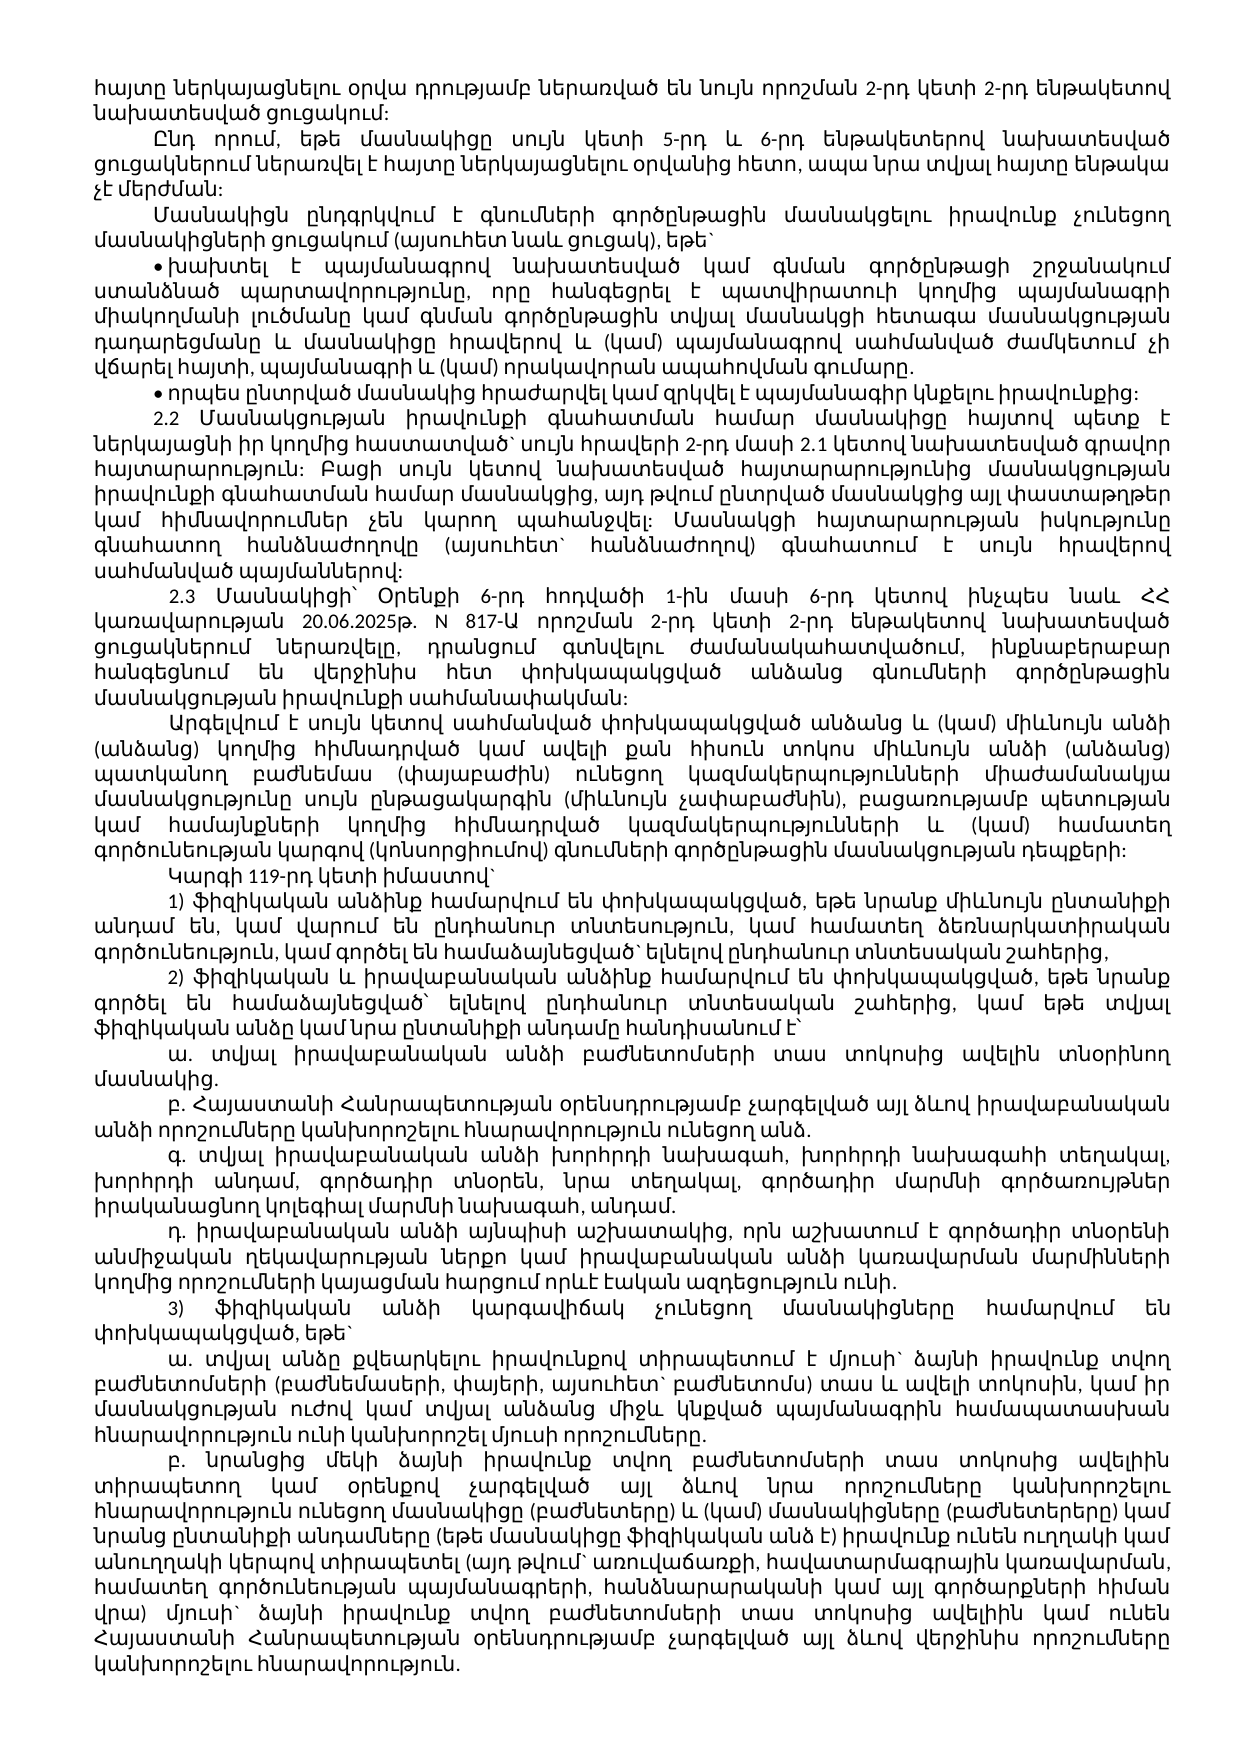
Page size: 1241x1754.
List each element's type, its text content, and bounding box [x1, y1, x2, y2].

text Կարգի 119-րդ կետի իմաստով` [94, 863, 1171, 888]
text 3) ֆիզիկական անձի կարգավիճակ չունեցող մասնակիցները համարվում են փոխկապակցված, եթե` [94, 1295, 1171, 1346]
text 1) ֆիզիկական անձինք համարվում են փոխկապակցված, եթե նրանք միևնույն ընտանիքի անդամ են, կամ վարում են ընդհանուր տնտեսություն, կամ համատեղ ձեռնարկատիրական գործունեություն, կամ գործել են համաձայնեցված` ելնելով ընդհանուր տնտեսական շահերից, [94, 888, 1171, 964]
text Ընդ որում, եթե մասնակիցը սույն կետի 5-րդ և 6-րդ ենթակետերով նախատեսված ցուցակներում ներառվել է հայտը ներկայացնելու օրվանից հետո, ապա նրա տվյալ հայտը ենթակա չէ մերժման: [94, 126, 1171, 202]
text • որպես ընտրված մասնակից հրաժարվել կամ զրկվել է պայմանագիր կնքելու իրավունքից: [94, 380, 1171, 405]
text գ. տվյալ իրավաբանական անձի խորհրդի նախագահ, խորհրդի նախագահի տեղակալ, խորհրդի անդամ, գործադիր տնօրեն, նրա տեղակալ, գործադիր մարմնի գործառույթներ իրականացնող կոլեգիալ մարմնի նախագահ, անդամ. [94, 1142, 1171, 1219]
text Մասնակիցն ընդգրկվում է գնումների գործընթացին մասնակցելու իրավունք չունեցող մասնակիցների ցուցակում (այսուհետ նաև ցուցակ), եթե` [94, 202, 1171, 253]
text 2.3 Մասնակիցի՝ Օրենքի 6-րդ հոդվածի 1-ին մասի 6-րդ կետով ինչպես նաև ՀՀ կառավարության 20.06.2025թ. N 817-Ա որոշման 2-րդ կետի 2-րդ ենթակետով նախատեսված ցուցակներում ներառվելը, դրանցում գտնվելու ժամանակահատվածում, ինքնաբերաբար հանգեցնում են վերջինիս հետ փոխկապակցված անձանց գնումների գործընթացին մասնակցության իրավունքի սահմանափակման: [94, 583, 1171, 710]
text • խախտել է պայմանագրով նախատեսված կամ գնման գործընթացի շրջանակում ստանձնած պարտավորությունը, որը հանգեցրել է պատվիրատուի կողմից պայմանագրի միակողմանի լուծմանը կամ գնման գործընթացին տվյալ մասնակցի հետագա մասնակցության դադարեցմանը և մասնակիցը հրավերով և (կամ) պայմանագրով սահմանված ժամկետում չի վճարել հայտի, պայմանագրի և (կամ) որակավորան ապահովման գումարը. [94, 253, 1171, 380]
text դ. իրավաբանական անձի այնպիսի աշխատակից, որն աշխատում է գործադիր տնօրենի անմիջական ղեկավարության ներքո կամ իրավաբանական անձի կառավարման մարմինների կողմից որոշումների կայացման հարցում որևէ էական ազդեցություն ունի. [94, 1219, 1171, 1295]
text բ. նրանցից մեկի ձայնի իրավունք տվող բաժնետոմսերի տաս տոկոսից ավելիին տիրապետող կամ օրենքով չարգելված այլ ձևով նրա որոշումները կանխորոշելու հնարավորություն ունեցող մասնակիցը (բաժնետերը) և (կամ) մասնակիցները (բաժնետերերը) կամ նրանց ընտանիքի անդամները (եթե մասնակիցը ֆիզիկական անձ է) իրավունք ունեն ուղղակի կամ անուղղակի կերպով տիրապետել (այդ թվում` առուվաճառքի, հավատարմագրային կառավարման, համատեղ գործունեության պայմանագրերի, հանձնարարականի կամ այլ գործարքների հիման վրա) մյուսի` ձայնի իրավունք տվող բաժնետոմսերի տաս տոկոսից ավելիին կամ ունեն Հայաստանի Հանրապետության օրենսդրությամբ չարգելված այլ ձևով վերջինիս որոշումները կանխորոշելու հնարավորություն. [94, 1447, 1171, 1676]
text Արգելվում է սույն կետով սահմանված փոխկապակցված անձանց և (կամ) միևնույն անձի (անձանց) կողմից հիմնադրված կամ ավելի քան հիսուն տոկոս միևնույն անձի (անձանց) պատկանող բաժնեմաս (փայաբաժին) ունեցող կազմակերպությունների միաժամանակյա մասնակցությունը սույն ընթացակարգին (միևնույն չափաբաժնին), բացառությամբ պետության կամ համայնքների կողմից հիմնադրված կազմակերպությունների և (կամ) համատեղ գործունեության կարգով (կոնսորցիումով) գնումների գործընթացին մասնակցության դեպքերի: [94, 710, 1171, 863]
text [94, 75, 1171, 126]
text բ. Հայաստանի Հանրապետության օրենսդրությամբ չարգելված այլ ձևով իրավաբանական անձի որոշումները կանխորոշելու հնարավորություն ունեցող անձ. [94, 1092, 1171, 1142]
text ա. տվյալ անձը քվեարկելու իրավունքով տիրապետում է մյուսի` ձայնի իրավունք տվող բաժնետոմսերի (բաժնեմասերի, փայերի, այսուհետ` բաժնետոմս) տաս և ավելի տոկոսին, կամ իր մասնակցության ուժով կամ տվյալ անձանց միջև կնքված պայմանագրին համապատասխան հնարավորություն ունի կանխորոշել մյուսի որոշումները. [94, 1346, 1171, 1447]
text 2.2 Մասնակցության իրավունքի գնահատման համար մասնակիցը հայտով պետք է ներկայացնի իր կողմից հաստատված` սույն հրավերի 2-րդ մասի 2.1 կետով նախատեսված գրավոր հայտարարություն: Բացի սույն կետով նախատեսված հայտարարությունից մասնակցության իրավունքի գնահատման համար մասնակցից, այդ թվում ընտրված մասնակցից այլ փաստաթղթեր կամ հիմնավորումներ չեն կարող պահանջվել: Մասնակցի հայտարարության իսկությունը գնահատող հանձնաժողովը (այսուհետ` հանձնաժողով) գնահատում է սույն հրավերով սահմանված պայմաններով: [94, 405, 1171, 583]
text ա. տվյալ իրավաբանական անձի բաժնետոմսերի տաս տոկոսից ավելին տնօրինող մասնակից. [94, 1041, 1171, 1092]
text 2) ֆիզիկական և իրավաբանական անձինք համարվում են փոխկապակցված, եթե նրանք գործել են համաձայնեցված՝ ելնելով ընդհանուր տնտեսական շահերից, կամ եթե տվյալ ֆիզիկական անձը կամ նրա ընտանիքի անդամը հանդիսանում է՝ [94, 964, 1171, 1041]
